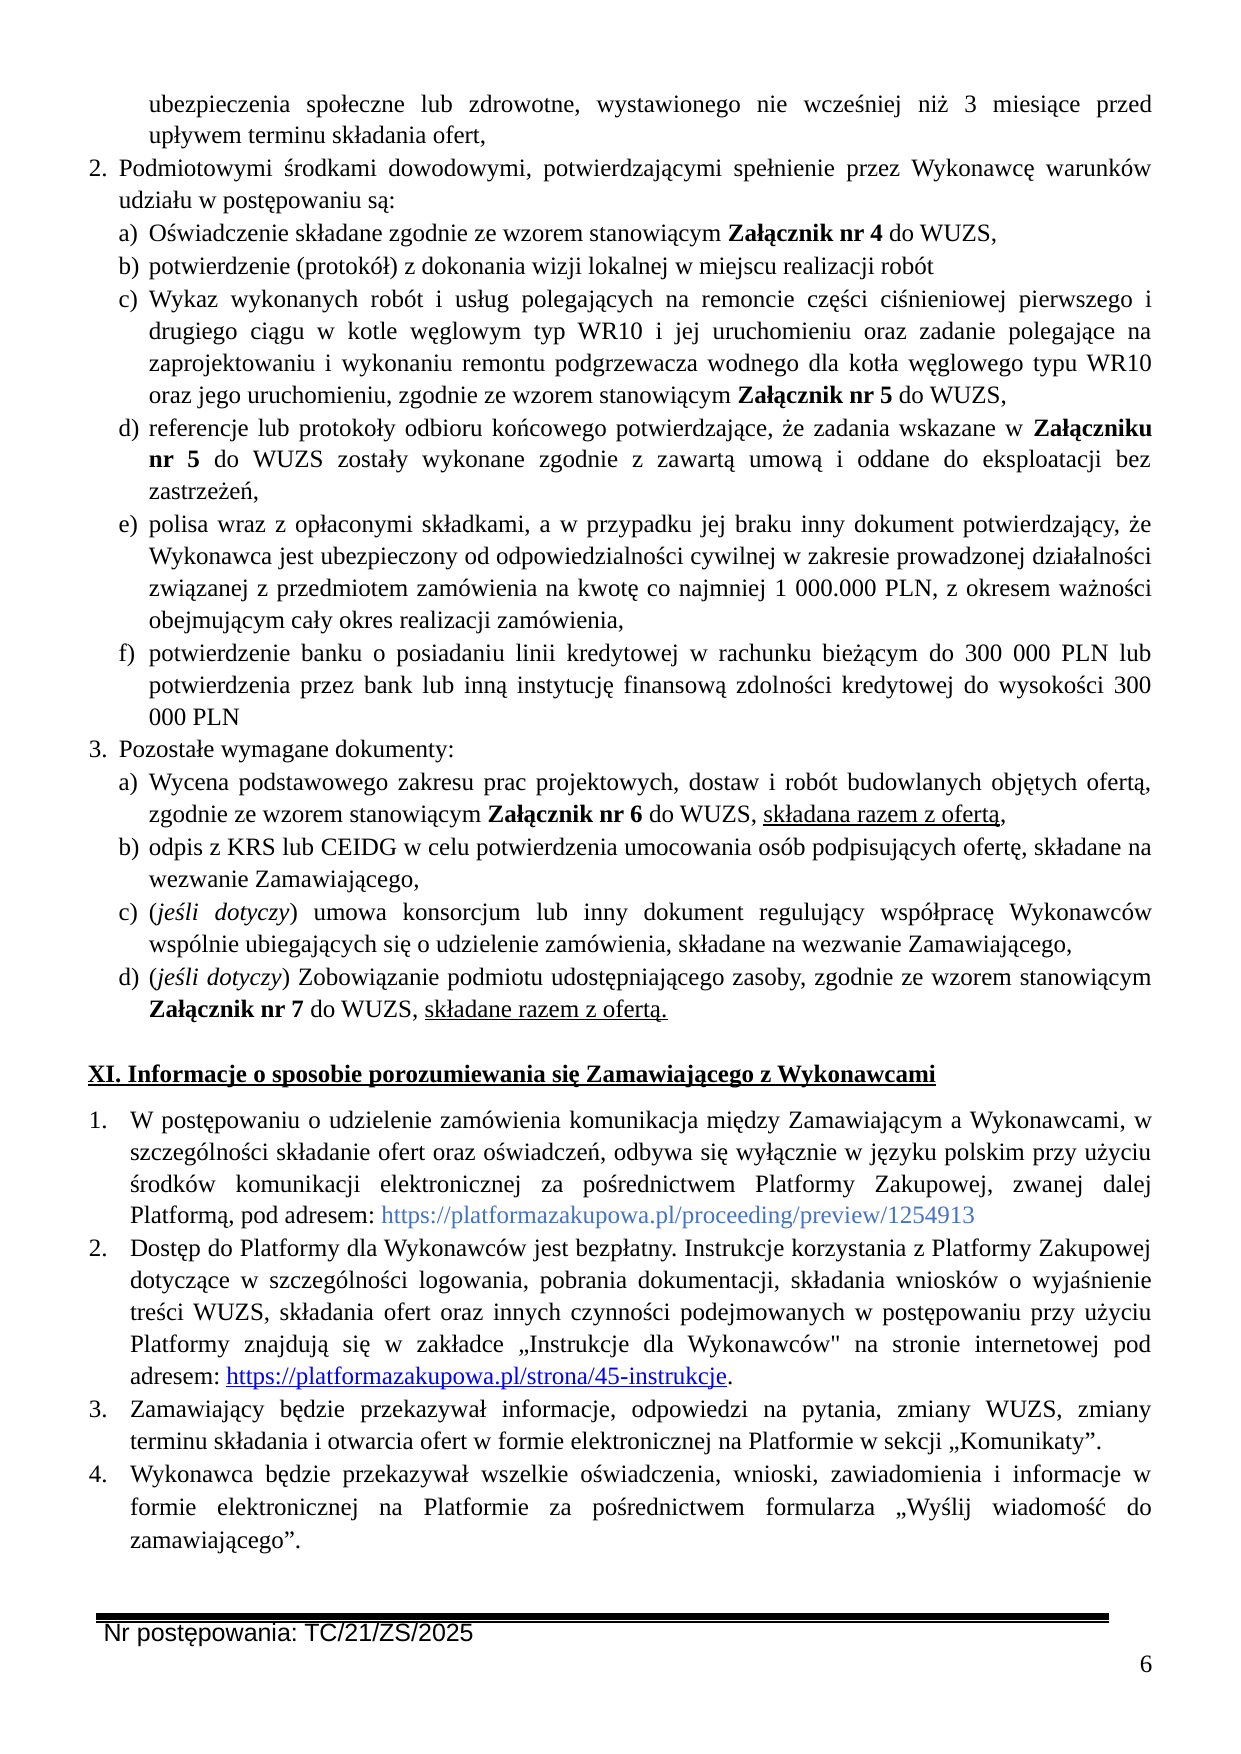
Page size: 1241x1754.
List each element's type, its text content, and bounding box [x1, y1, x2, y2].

list polisa wraz z opłaconymi składkami, a w przypadku jej braku inny dokument potwierdzający, że Wykonawca jest ubezpieczony od odpowiedzialności cywilnej w zakresie prowadzonej działalności związanej z przedmiotem zamówienia na kwotę co najmniej 1 000.000 PLN, z okresem ważności obejmującym cały okres realizacji zamówienia, [118, 509, 1152, 634]
list Zamawiający będzie przekazywał informacje, odpowiedzi na pytania, zmiany WUZS, zmiany terminu składania i otwarcia ofert w formie elektronicznej na Platformie w sekcji „Komunikaty”. [89, 1394, 1152, 1454]
list Oświadczenie składane zgodnie ze wzorem stanowiącym Załącznik nr 4 do WUZS, [118, 218, 1152, 247]
list Wykonawca będzie przekazywał wszelkie oświadczenia, wnioski, zawiadomienia i informacje w formie elektronicznej na Platformie za pośrednictwem formularza „Wyślij wiadomość do zamawiającego”. [89, 1459, 1152, 1553]
list potwierdzenie (protokół) z dokonania wizji lokalnej w miejscu realizacji robót [118, 251, 1152, 280]
list Pozostałe wymagane dokumenty: [89, 734, 1152, 763]
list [118, 89, 1152, 149]
list (jeśli dotyczy) umowa konsorcjum lub inny dokument regulujący współpracę Wykonawców wspólnie ubiegających się o udzielenie zamówienia, składane na wezwanie Zamawiającego, [118, 897, 1152, 958]
list odpis z KRS lub CEIDG w celu potwierdzenia umocowania osób podpisujących ofertę, składane na wezwanie Zamawiającego, [118, 832, 1152, 893]
list Dostęp do Platformy dla Wykonawców jest bezpłatny. Instrukcje korzystania z Platformy Zakupowej dotyczące w szczególności logowania, pobrania dokumentacji, składania wniosków o wyjaśnienie treści WUZS, składania ofert oraz innych czynności podejmowanych w postępowaniu przy użyciu Platformy znajdują się w zakładce „Instrukcje dla Wykonawców" na stronie internetowej pod adresem: https://platformazakupowa.pl/strona/45-instrukcje. [89, 1233, 1152, 1390]
list referencje lub protokoły odbioru końcowego potwierdzające, że zadania wskazane w Załączniku nr 5 do WUZS zostały wykonane zgodnie z zawartą umową i oddane do eksploatacji bez zastrzeżeń, [118, 413, 1152, 505]
list Wycena podstawowego zakresu prac projektowych, dostaw i robót budowlanych objętych ofertą, zgodnie ze wzorem stanowiącym Załącznik nr 6 do WUZS, składana razem z ofertą, [118, 767, 1152, 828]
list Podmiotowymi środkami dowodowymi, potwierdzającymi spełnienie przez Wykonawcę warunków udziału w postępowaniu są: [89, 153, 1152, 214]
subtitle XI. Informacje o sposobie porozumiewania się Zamawiającego z Wykonawcami [87, 1059, 1153, 1088]
list Wykaz wykonanych robót i usług polegających na remoncie części ciśnieniowej pierwszego i drugiego ciągu w kotle węglowym typ WR10 i jej uruchomieniu oraz zadanie polegające na zaprojektowaniu i wykonaniu remontu podgrzewacza wodnego dla kotła węglowego typu WR10 oraz jego uruchomieniu, zgodnie ze wzorem stanowiącym Załącznik nr 5 do WUZS, [118, 284, 1152, 408]
list (jeśli dotyczy) Zobowiązanie podmiotu udostępniającego zasoby, zgodnie ze wzorem stanowiącym Załącznik nr 7 do WUZS, składane razem z ofertą. [118, 962, 1152, 1022]
list potwierdzenie banku o posiadaniu linii kredytowej w rachunku bieżącym do 300 000 PLN lub potwierdzenia przez bank lub inną instytucję finansową zdolności kredytowej do wysokości 300 000 PLN [118, 638, 1152, 730]
list W postępowaniu o udzielenie zamówienia komunikacja między Zamawiającym a Wykonawcami, w szczególności składanie ofert oraz oświadczeń, odbywa się wyłącznie w języku polskim przy użyciu środków komunikacji elektronicznej za pośrednictwem Platformy Zakupowej, zwanej dalej Platformą, pod adresem: https://platformazakupowa.pl/proceeding/preview/1254913 [89, 1105, 1152, 1229]
